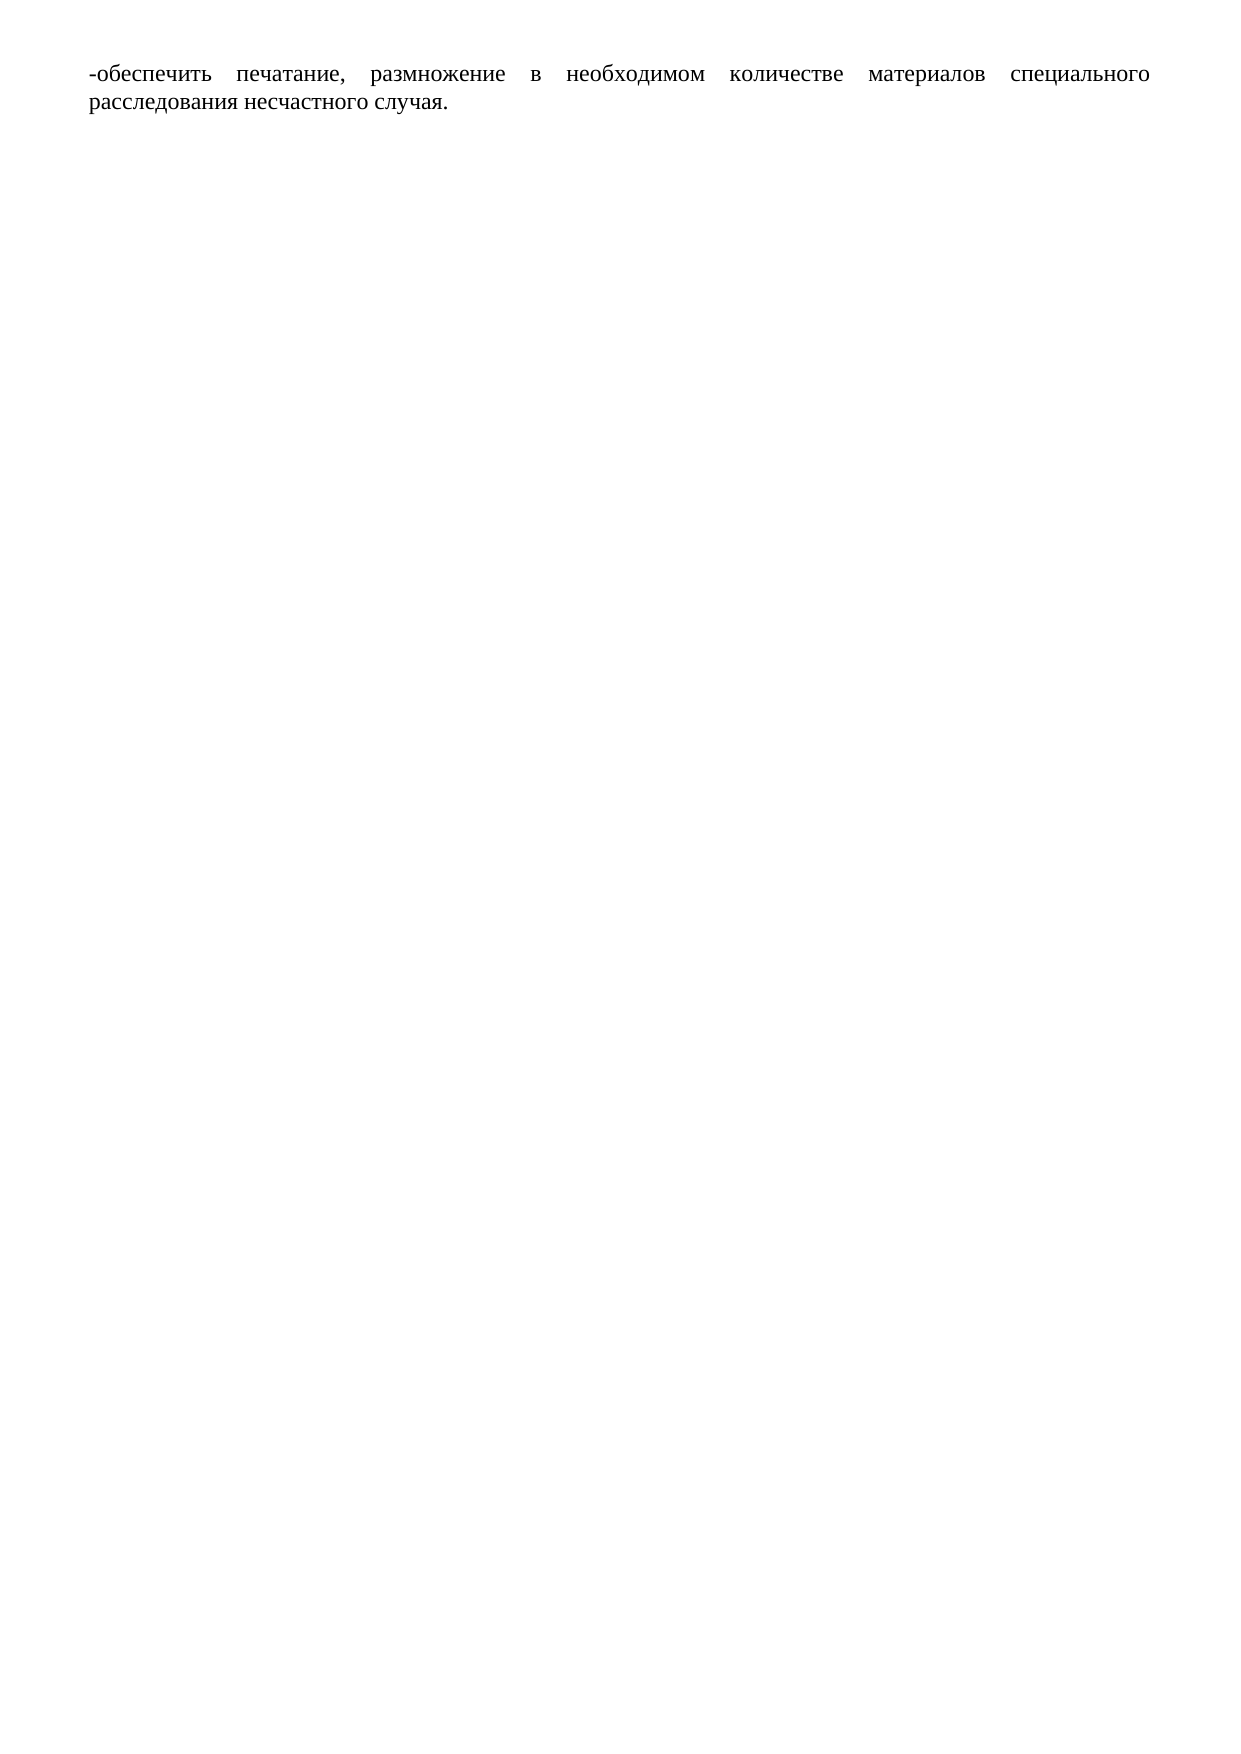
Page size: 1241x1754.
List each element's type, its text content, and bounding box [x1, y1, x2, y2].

text -обеспечить печатание, размножение в необходимом количестве материалов специального расследования несчастного случая. [89, 59, 1152, 114]
